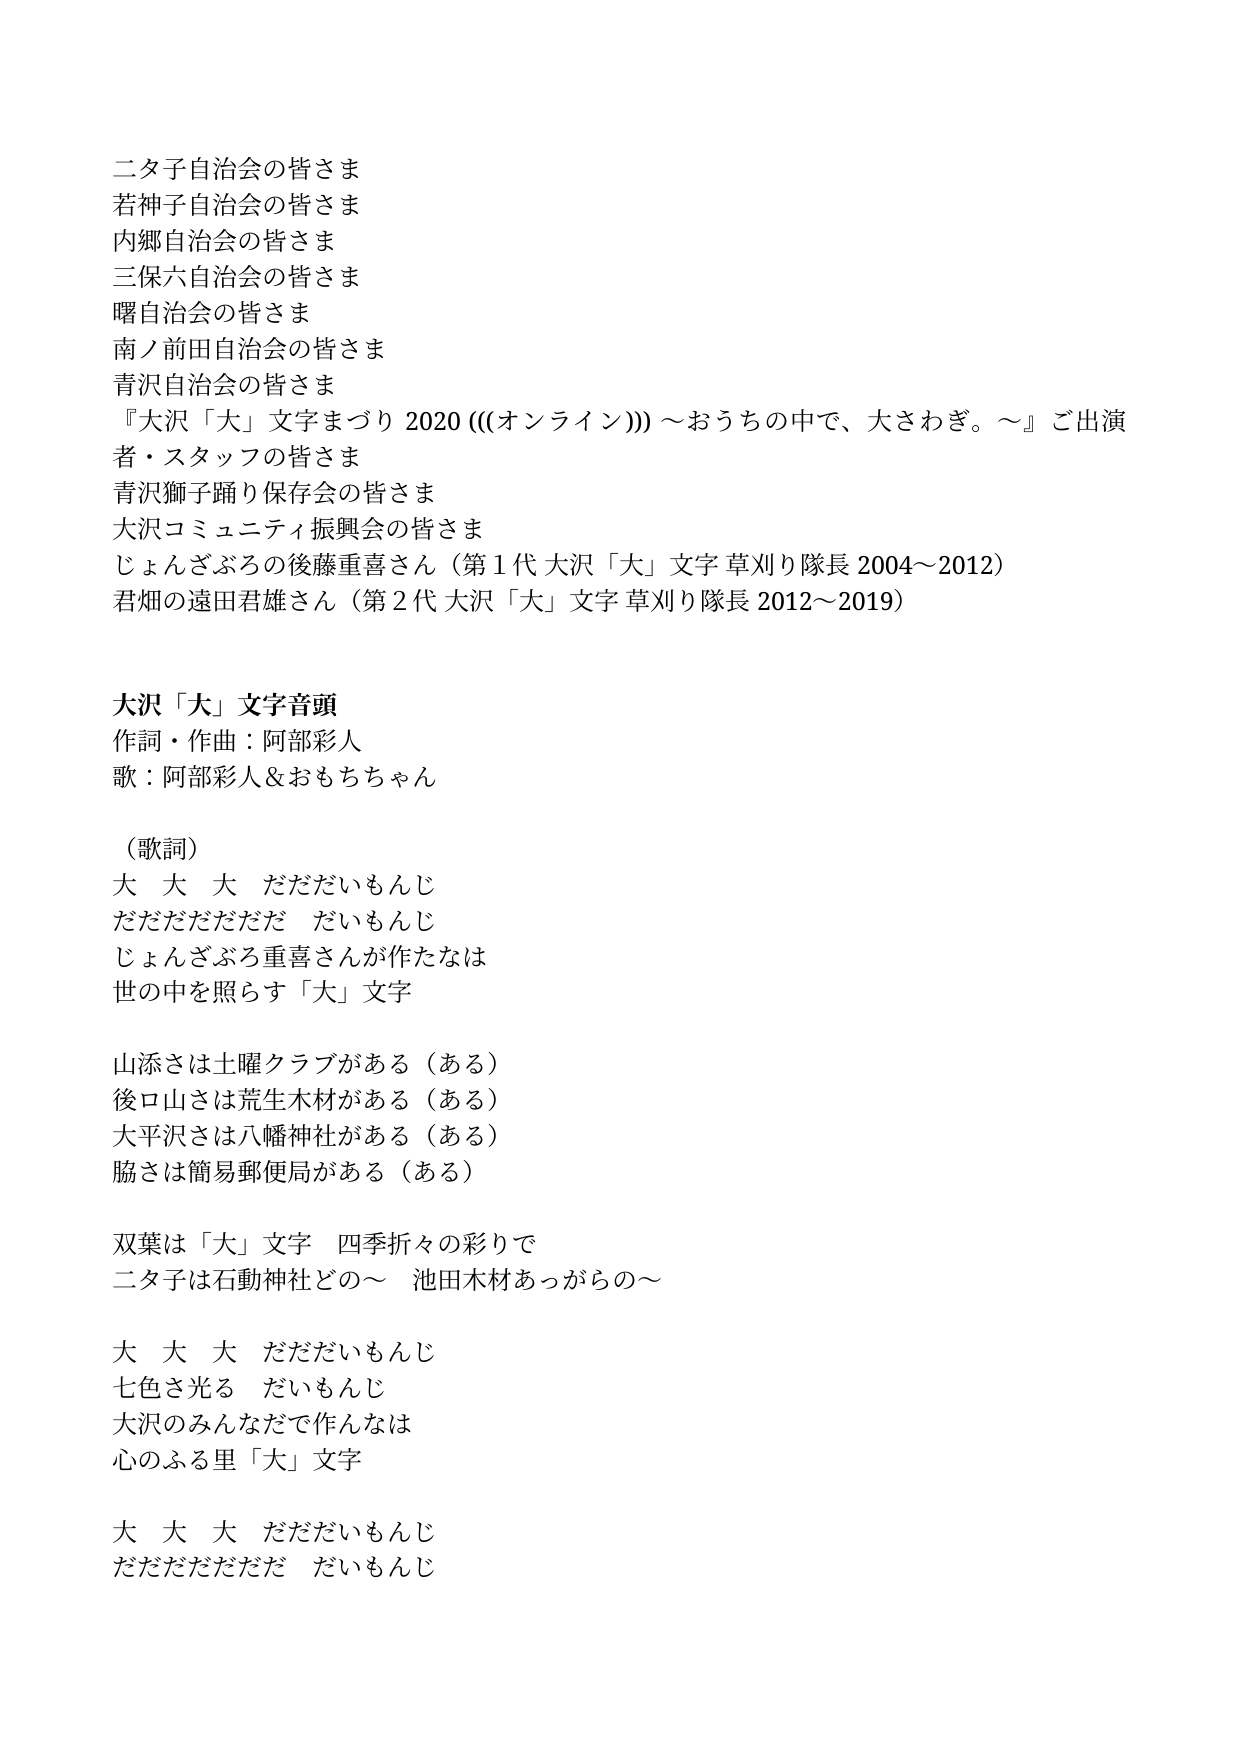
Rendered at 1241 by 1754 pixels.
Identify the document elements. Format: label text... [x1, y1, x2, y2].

text 三保六自治会の皆さま [112, 258, 1128, 294]
text じょんざぶろ重喜さんが作たなは [112, 937, 1128, 973]
text 心のふる里「大」文字 [112, 1440, 1128, 1476]
text 脇さは簡易郵便局がある（ある） [112, 1153, 1128, 1189]
text 若神子自治会の皆さま [112, 186, 1128, 222]
text 大 大 大 だだだいもんじ [112, 1512, 1128, 1548]
text 青沢獅子踊り保存会の皆さま [112, 473, 1128, 509]
text 大沢「大」文字音頭 [112, 686, 1128, 722]
text 青沢自治会の皆さま [112, 366, 1128, 402]
text 大平沢さは八幡神社がある（ある） [112, 1117, 1128, 1153]
text 曙自治会の皆さま [112, 294, 1128, 330]
text 双葉は「大」文字 四季折々の彩りで [112, 1225, 1128, 1261]
text じょんざぶろの後藤重喜さん（第１代 大沢「大」文字 草刈り隊長 2004～2012） [112, 545, 1128, 581]
text 大沢コミュニティ振興会の皆さま [112, 509, 1128, 545]
text 大 大 大 だだだいもんじ [112, 1332, 1128, 1368]
text 君畑の遠田君雄さん（第２代 大沢「大」文字 草刈り隊長 2012～2019） [112, 581, 1128, 617]
text 大沢のみんなだで作んなは [112, 1404, 1128, 1440]
text 山添さは土曜クラブがある（ある） [112, 1045, 1128, 1081]
text 『大沢「大」文字まづり2020 (((オンライン))) ～おうちの中で、大さわぎ。～』ご出演者・スタッフの皆さま [112, 402, 1128, 473]
text 内郷自治会の皆さま [112, 222, 1128, 258]
text だだだだだだだ だいもんじ [112, 1548, 1128, 1584]
text 七色さ光る だいもんじ [112, 1368, 1128, 1404]
text 歌：阿部彩人＆おもちちゃん [112, 757, 1128, 793]
text だだだだだだだ だいもんじ [112, 901, 1128, 937]
text 後ロ山さは荒生木材がある（ある） [112, 1081, 1128, 1117]
text 作詞・作曲：阿部彩人 [112, 722, 1128, 757]
text 世の中を照らす「大」文字 [112, 973, 1128, 1009]
text 二タ子自治会の皆さま [112, 150, 1128, 186]
text 二タ子は石動神社どの～ 池田木材あっがらの～ [112, 1261, 1128, 1297]
text 大 大 大 だだだいもんじ [112, 865, 1128, 901]
text （歌詞） [112, 829, 1128, 865]
text 南ノ前田自治会の皆さま [112, 330, 1128, 366]
